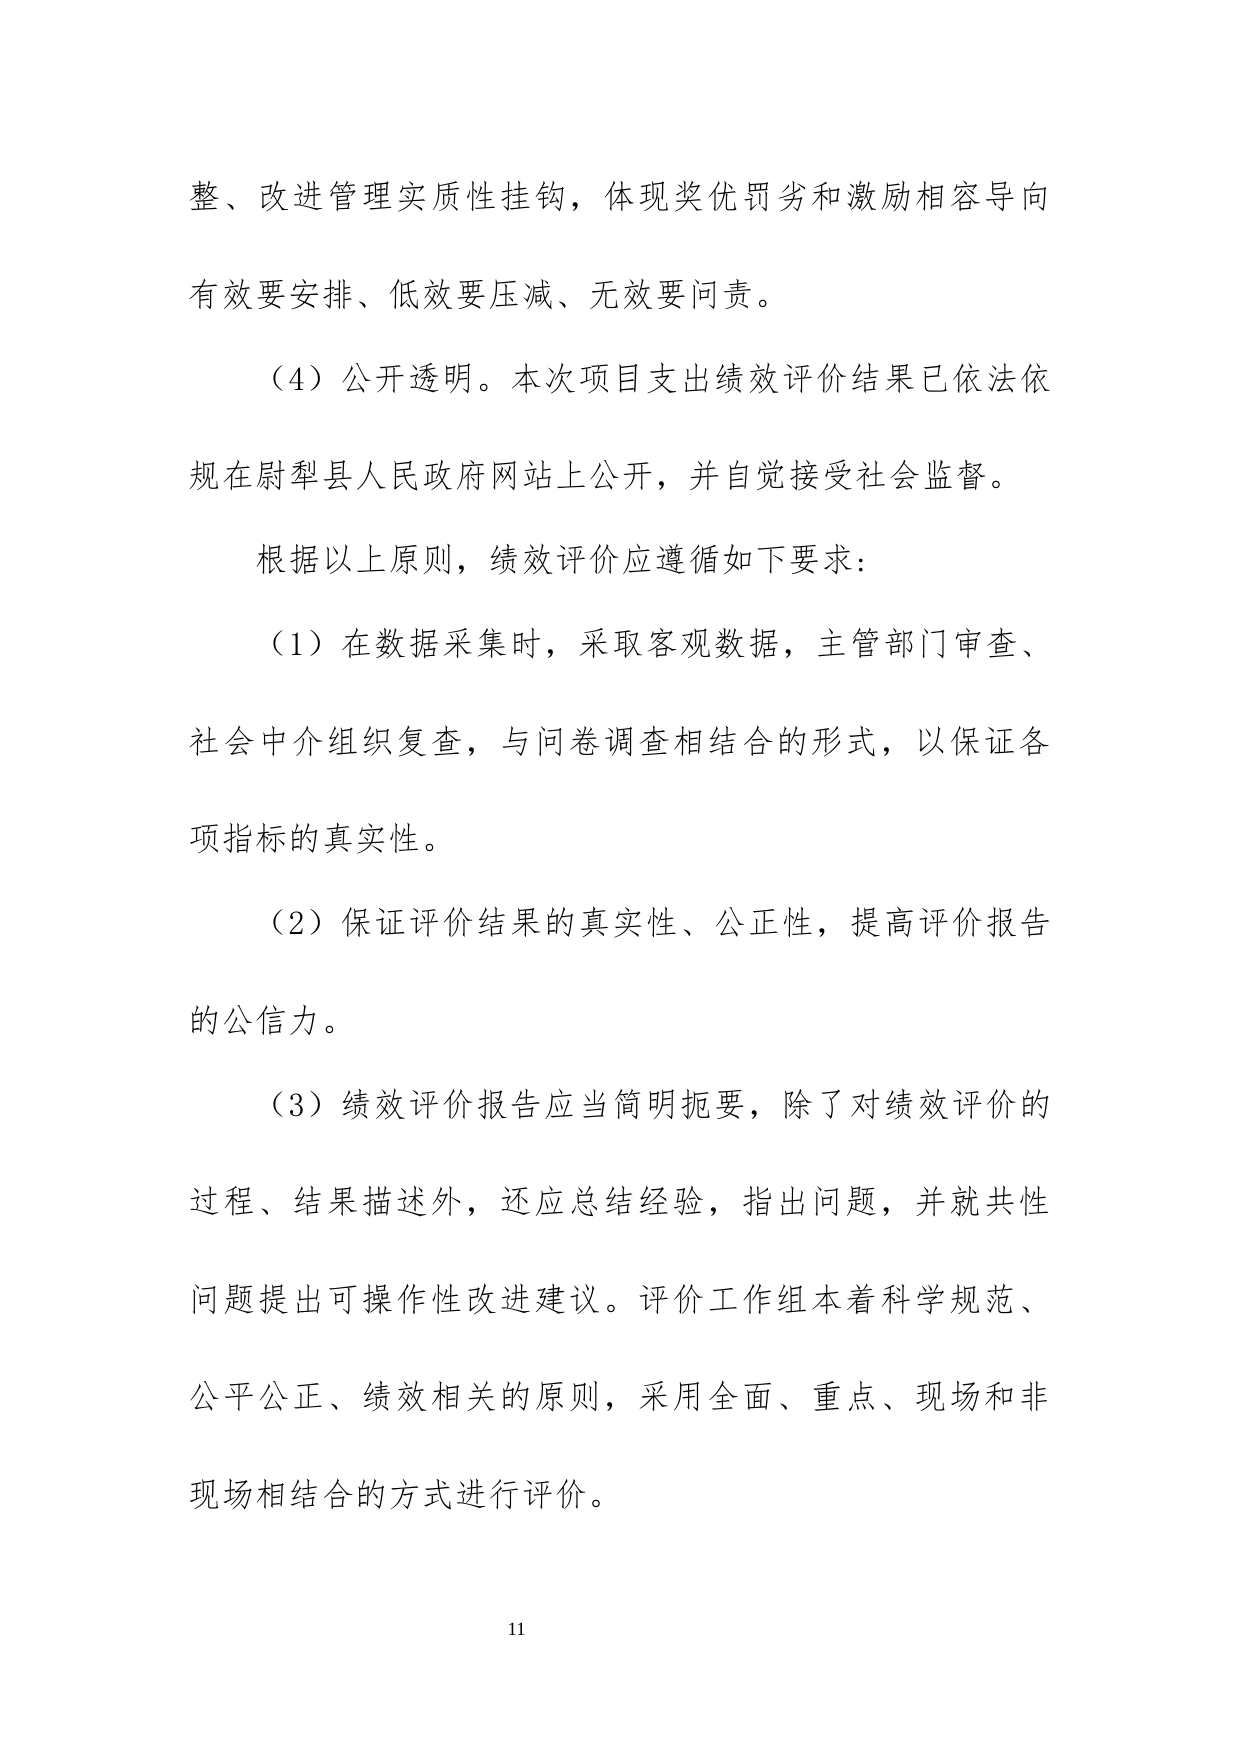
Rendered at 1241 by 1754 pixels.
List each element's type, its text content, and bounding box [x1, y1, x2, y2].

text （1）在数据采集时，采取客观数据，主管部门审查、社会中介组织复查，与问卷调查相结合的形式，以保证各项指标的真实性。 [187, 609, 1053, 869]
text （2）保证评价结果的真实性、公正性，提高评价报告的公信力。 [187, 888, 1053, 1050]
text （3）绩效评价报告应当简明扼要，除了对绩效评价的过程、结果描述外，还应总结经验，指出问题，并就共性问题提出可操作性改进建议。评价工作组本着科学规范、公平公正、绩效相关的原则，采用全面、重点、现场和非现场相结合的方式进行评价。 [187, 1069, 1053, 1524]
text 根据以上原则，绩效评价应遵循如下要求: [187, 525, 1053, 590]
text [187, 162, 1053, 324]
text （4）公开透明。本次项目支出绩效评价结果已依法依规在尉犁县人民政府网站上公开，并自觉接受社会监督。 [187, 343, 1053, 506]
